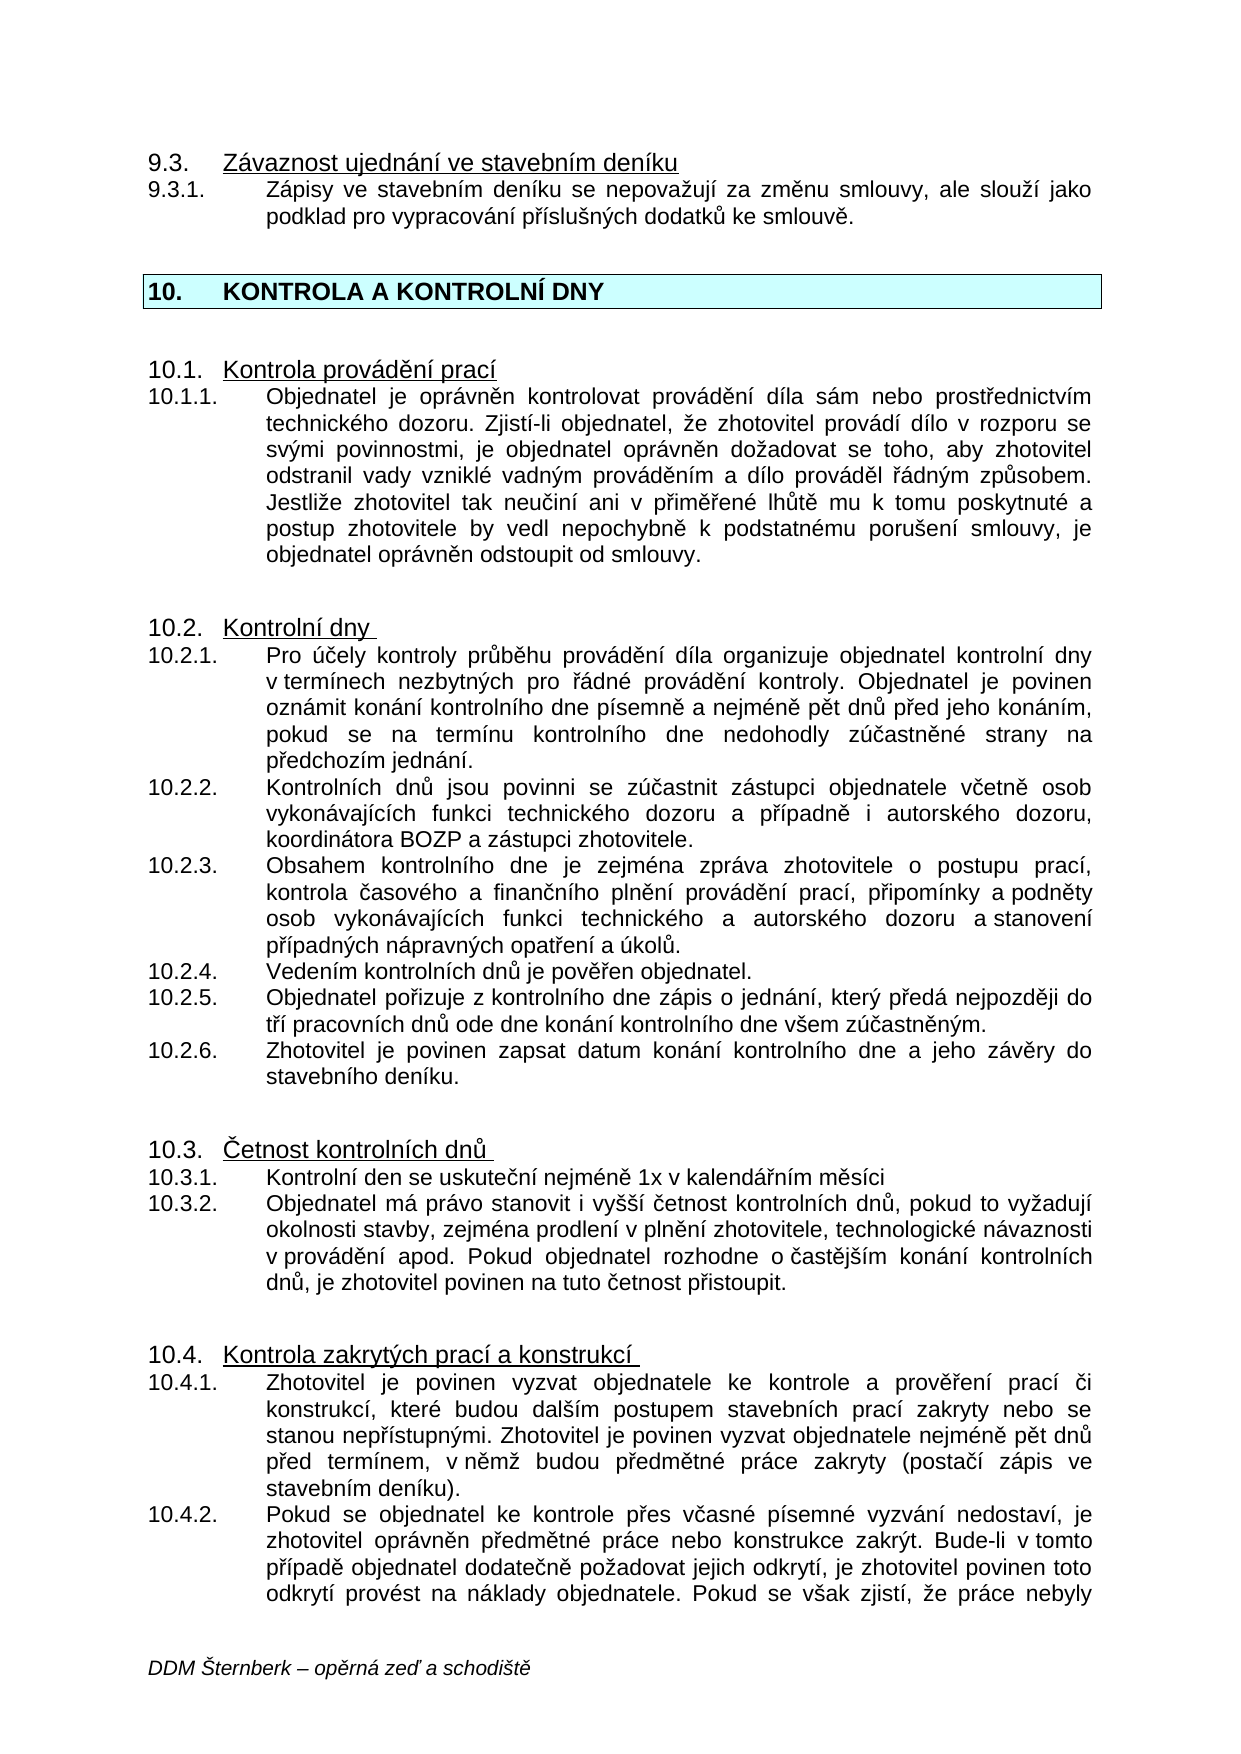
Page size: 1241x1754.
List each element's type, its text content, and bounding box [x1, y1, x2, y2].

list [148, 1501, 1093, 1606]
list Zhotovitel je povinen zapsat datum konání kontrolního dne a jeho závěry do stavebního deníku. [148, 1037, 1093, 1090]
list Objednatel má právo stanovit i vyšší četnost kontrolních dnů, pokud to vyžadují okolnosti stavby, zejména prodlení v plnění zhotovitele, technologické návaznosti v provádění apod. Pokud objednatel rozhodne o častějším konání kontrolních dnů, je zhotovitel povinen na tuto četnost přistoupit. [148, 1190, 1093, 1295]
list Zápisy ve stavebním deníku se nepovažují za změnu smlouvy, ale slouží jako podklad pro vypracování příslušných dodatků ke smlouvě. [148, 176, 1093, 229]
list Objednatel pořizuje z kontrolního dne zápis o jednání, který předá nejpozději do tří pracovních dnů ode dne konání kontrolního dne všem zúčastněným. [148, 984, 1093, 1037]
text kontrola a Kontrolní dny [144, 275, 1101, 308]
list Kontrolních dnů jsou povinni se zúčastnit zástupci objednatele včetně osob vykonávajících funkci technického dozoru a případně i autorského dozoru, koordinátora BOZP a zástupci zhotovitele. [148, 773, 1093, 852]
list Kontrola provádění prací [148, 354, 1093, 383]
list Objednatel je oprávněn kontrolovat provádění díla sám nebo prostřednictvím technického dozoru. Zjistí-li objednatel, že zhotovitel provádí dílo v rozporu se svými povinnostmi, je objednatel oprávněn dožadovat se toho, aby zhotovitel odstranil vady vzniklé vadným prováděním a dílo prováděl řádným způsobem. Jestliže zhotovitel tak neučiní ani v přiměřené lhůtě mu k tomu poskytnuté a postup zhotovitele by vedl nepochybně k podstatnému porušení smlouvy, je objednatel oprávněn odstoupit od smlouvy. [148, 383, 1093, 568]
list Kontrolní dny [148, 613, 1093, 642]
list Zhotovitel je povinen vyzvat objednatele ke kontrole a prověření prací či konstrukcí, které budou dalším postupem stavebních prací zakryty nebo se stanou nepřístupnými. Zhotovitel je povinen vyzvat objednatele nejméně pět dnů před termínem, v němž budou předmětné práce zakryty (postačí zápis ve stavebním deníku). [148, 1369, 1093, 1501]
list Kontrola zakrytých prací a konstrukcí [148, 1340, 1093, 1369]
list Kontrolní den se uskuteční nejméně 1x v kalendářním měsíci [148, 1163, 1093, 1190]
list Závaznost ujednání ve stavebním deníku [148, 148, 1093, 176]
list Pro účely kontroly průběhu provádění díla organizuje objednatel kontrolní dny v termínech nezbytných pro řádné provádění kontroly. Objednatel je povinen oznámit konání kontrolního dne písemně a nejméně pět dnů před jeho konáním, pokud se na termínu kontrolního dne nedohodly zúčastněné strany na předchozím jednání. [148, 642, 1093, 773]
list Četnost kontrolních dnů [148, 1135, 1093, 1163]
list Vedením kontrolních dnů je pověřen objednatel. [148, 958, 1093, 984]
list Obsahem kontrolního dne je zejména zpráva zhotovitele o postupu prací, kontrola časového a finančního plnění provádění prací, připomínky a podněty osob vykonávajících funkci technického a autorského dozoru a stanovení případných nápravných opatření a úkolů. [148, 852, 1093, 958]
